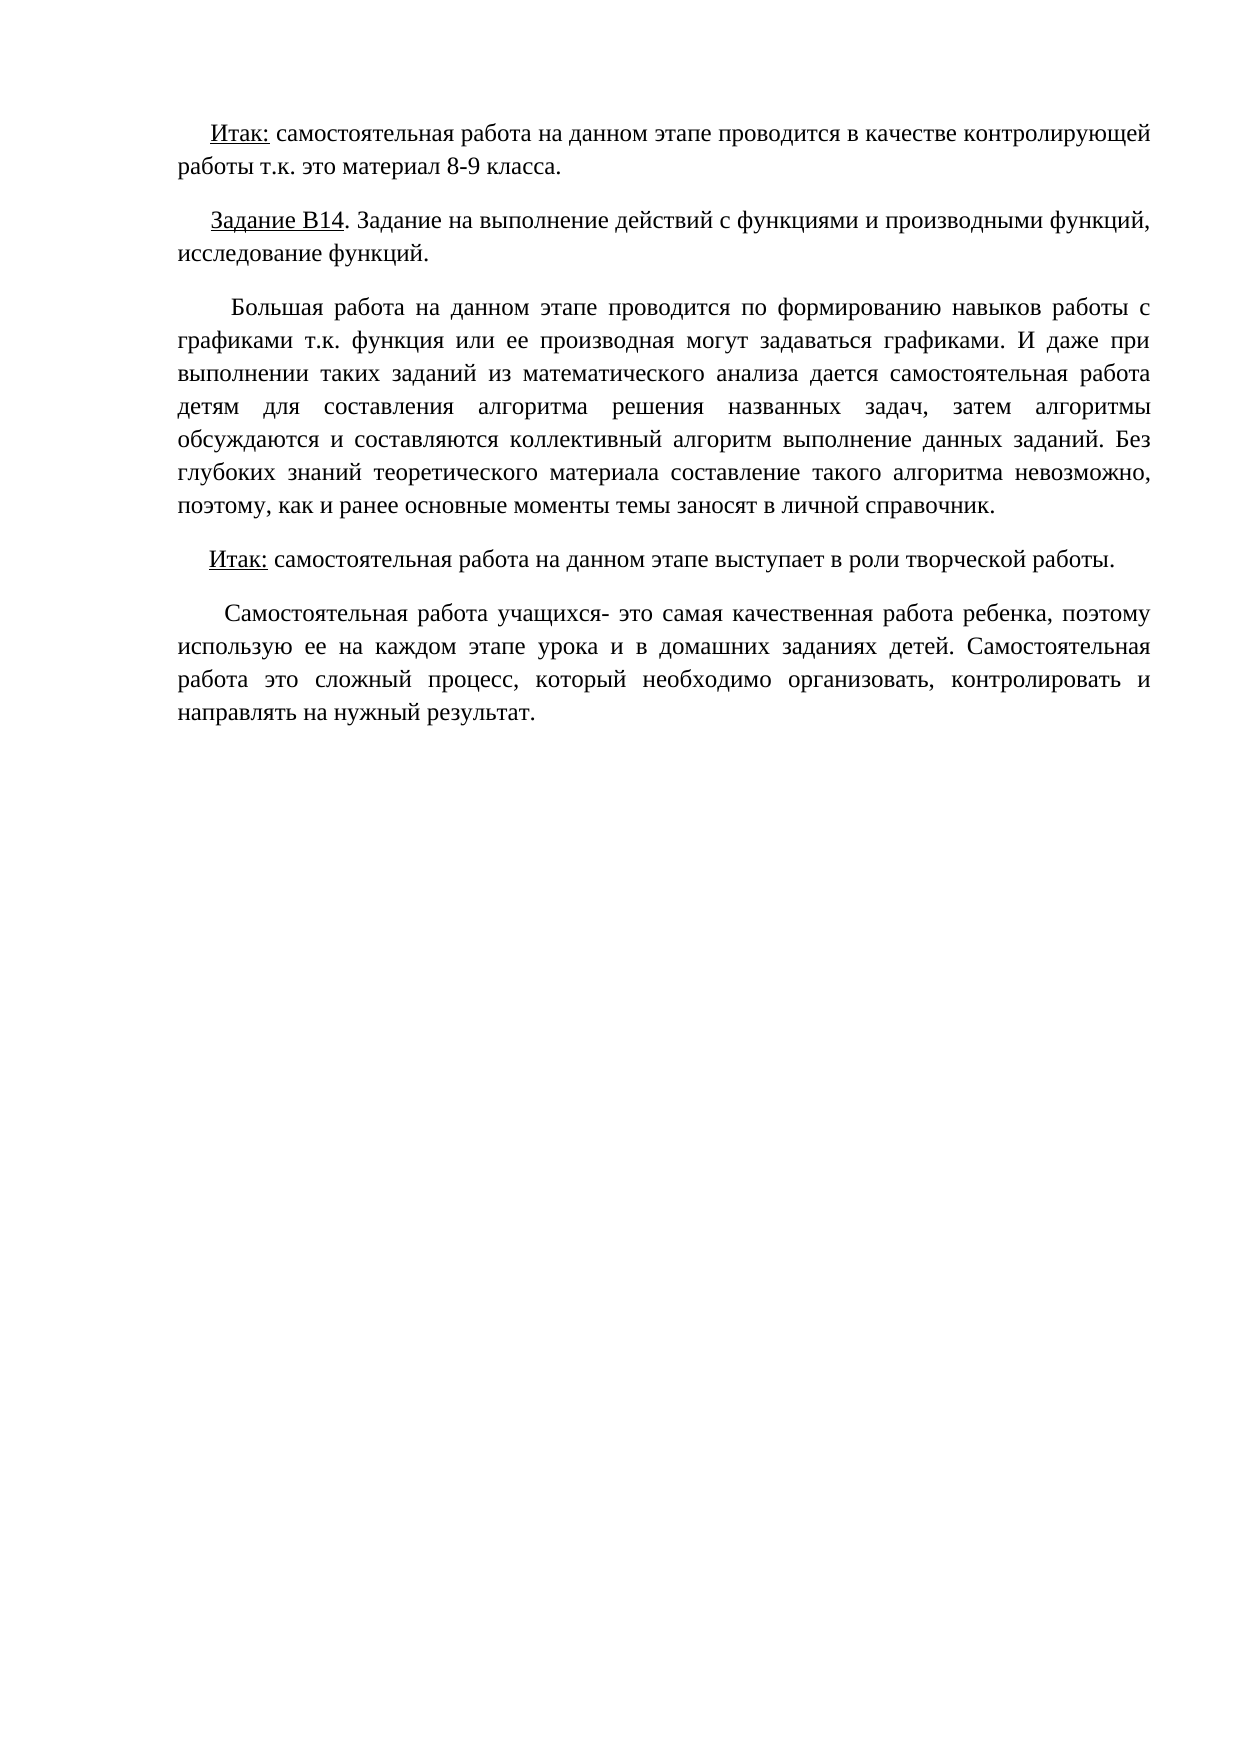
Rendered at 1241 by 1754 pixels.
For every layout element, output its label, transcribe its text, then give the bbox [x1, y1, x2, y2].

text Большая работа на данном этапе проводится по формированию навыков работы с графиками т.к. функция или ее производная могут задаваться графиками. И даже при выполнении таких заданий из математического анализа дается самостоятельная работа детям для составления алгоритма решения названных задач, затем алгоритмы обсуждаются и составляются коллективный алгоритм выполнение данных заданий. Без глубоких знаний теоретического материала составление такого алгоритма невозможно, поэтому, как и ранее основные моменты темы заносят в личной справочник. [177, 292, 1152, 519]
text Итак: самостоятельная работа на данном этапе выступает в роли творческой работы. [177, 544, 1152, 573]
text Итак: самостоятельная работа на данном этапе проводится в качестве контролирующей работы т.к. это материал 8-9 класса. [177, 118, 1152, 180]
text Задание В14. Задание на выполнение действий с функциями и производными функций, исследование функций. [177, 205, 1152, 267]
text Самостоятельная работа учащихся- это самая качественная работа ребенка, поэтому использую ее на каждом этапе урока и в домашних заданиях детей. Самостоятельная работа это сложный процесс, который необходимо организовать, контролировать и направлять на нужный результат. [177, 598, 1152, 726]
